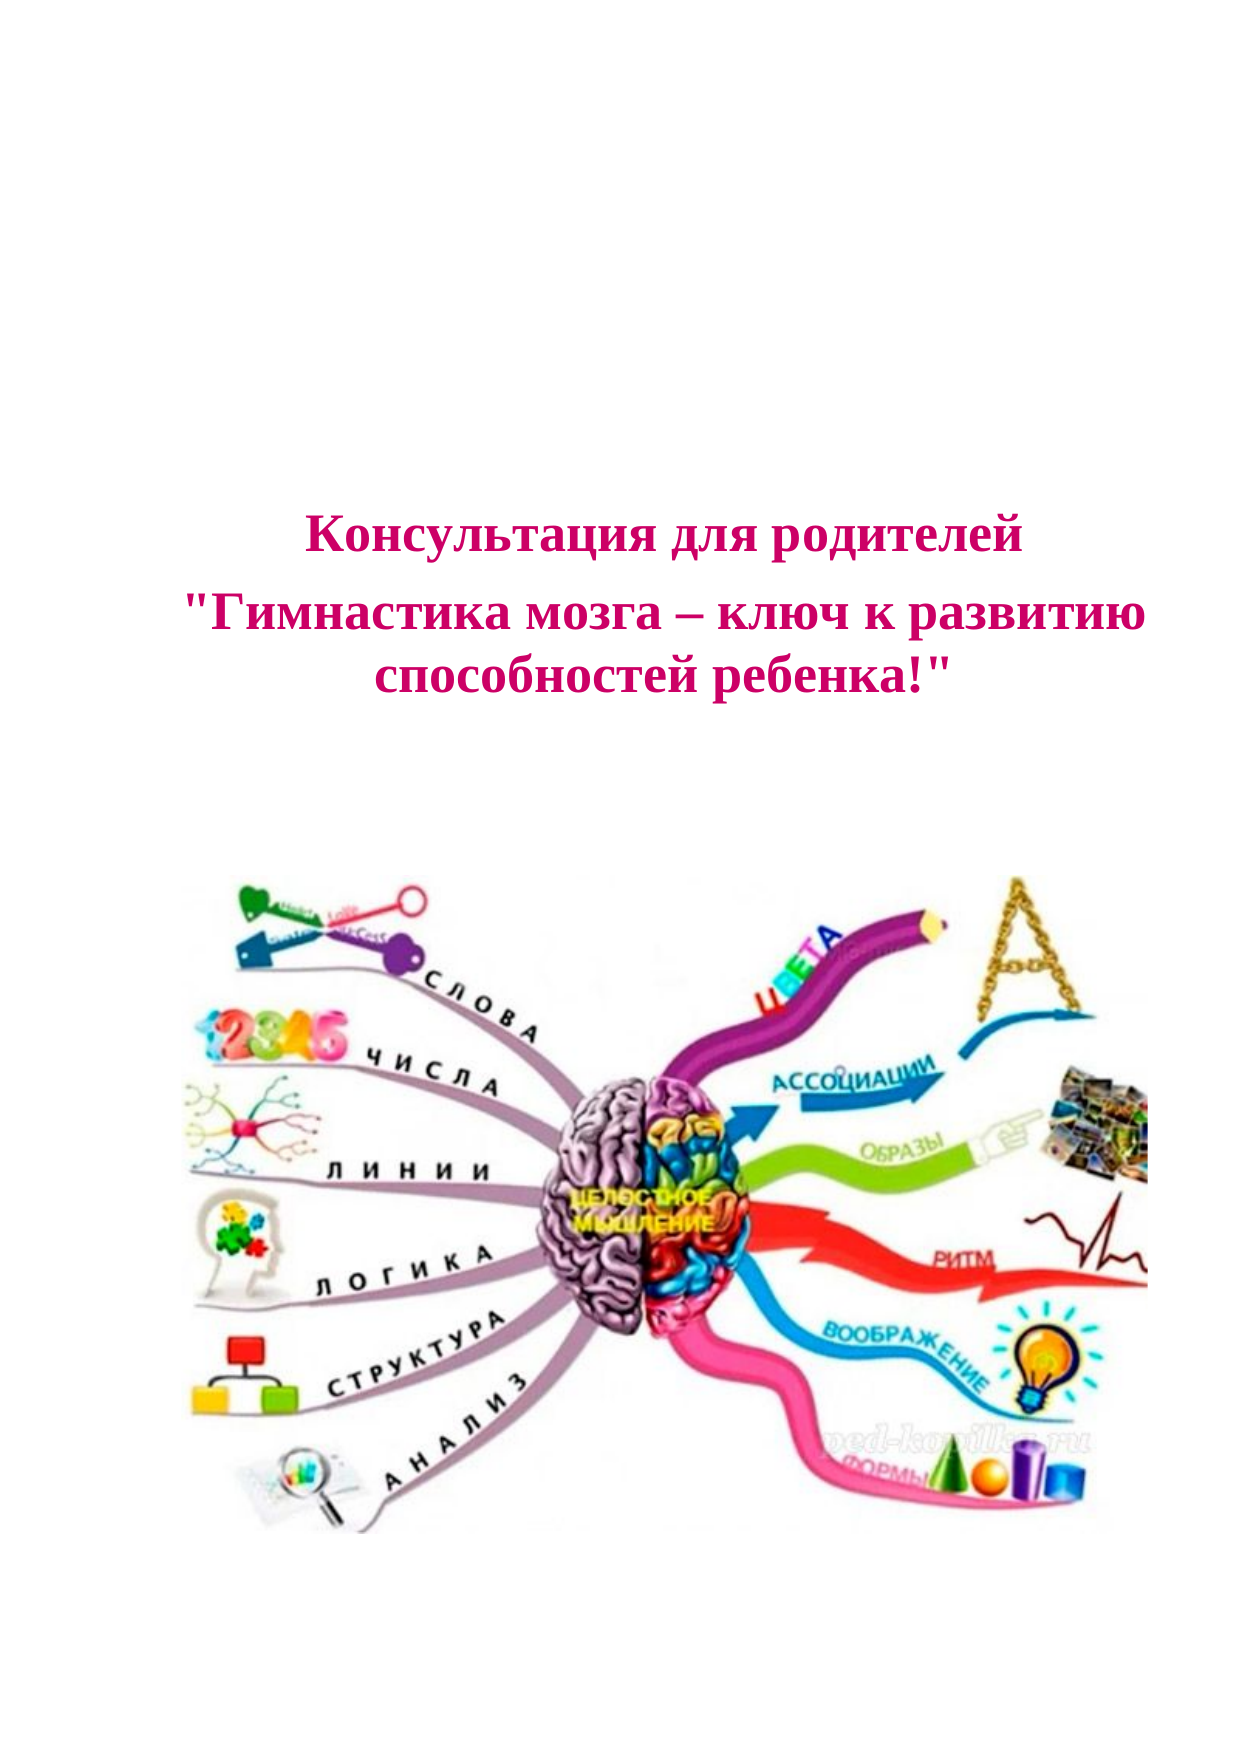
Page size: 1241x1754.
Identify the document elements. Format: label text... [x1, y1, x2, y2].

text "Гимнастика мозга – ключ к развитию способностей ребенка!" [177, 579, 1152, 704]
picture [181, 875, 1148, 1534]
text Консультация для родителей [177, 501, 1152, 563]
